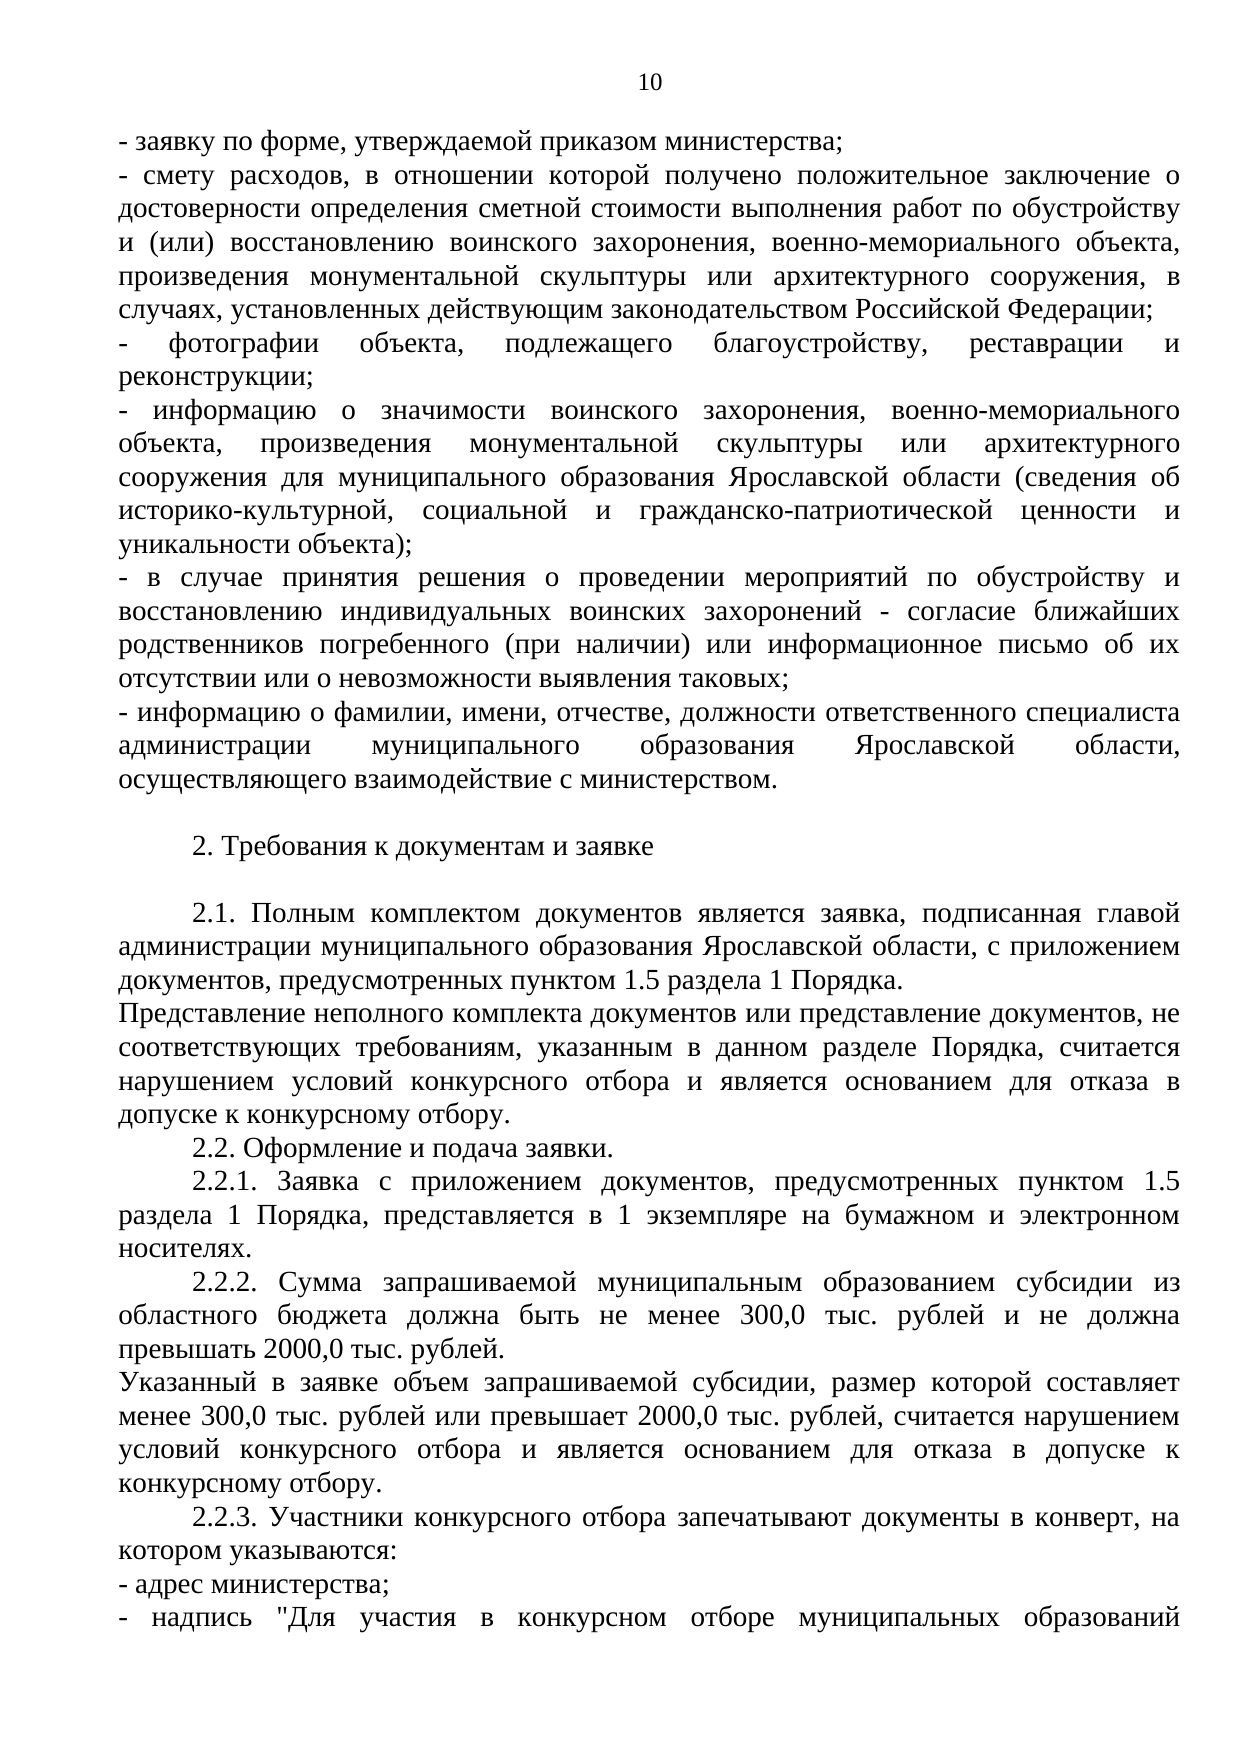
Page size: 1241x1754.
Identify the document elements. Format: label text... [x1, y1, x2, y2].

text - фотографии объекта, подлежащего благоустройству, реставрации и реконструкции; [118, 325, 1181, 392]
text Представление неполного комплекта документов или представление документов, не соответствующих требованиям, указанным в данном разделе Порядка, считается нарушением условий конкурсного отбора и является основанием для отказа в допуске к конкурсному отбору. [118, 996, 1181, 1130]
text - смету расходов, в отношении которой получено положительное заключение о достоверности определения сметной стоимости выполнения работ по обустройству и (или) восстановлению воинского захоронения, военно-мемориального объекта, произведения монументальной скульптуры или архитектурного сооружения, в случаях, установленных действующим законодательством Российской Федерации; [118, 157, 1181, 325]
text 2.2. Оформление и подача заявки. [118, 1130, 1181, 1163]
text 2.1. Полным комплектом документов является заявка, подписанная главой администрации муниципального образования Ярославской области, с приложением документов, предусмотренных пунктом 1.5 раздела 1 Порядка. [118, 895, 1181, 996]
text 2.2.3. Участники конкурсного отбора запечатывают документы в конверт, на котором указываются: [118, 1499, 1181, 1566]
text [118, 1599, 1181, 1633]
text Указанный в заявке объем запрашиваемой субсидии, размер которой составляет менее 300,0 тыс. рублей или превышает 2000,0 тыс. рублей, считается нарушением условий конкурсного отбора и является основанием для отказа в допуске к конкурсному отбору. [118, 1364, 1181, 1499]
text - адрес министерства; [118, 1566, 1181, 1599]
text - информацию о значимости воинского захоронения, военно-мемориального объекта, произведения монументальной скульптуры или архитектурного сооружения для муниципального образования Ярославской области (сведения об историко-культурной, социальной и гражданско-патриотической ценности и уникальности объекта); [118, 392, 1181, 559]
text 2.2.2. Сумма запрашиваемой муниципальным образованием субсидии из областного бюджета должна быть не менее 300,0 тыс. рублей и не должна превышать 2000,0 тыс. рублей. [118, 1264, 1181, 1364]
text - информацию о фамилии, имени, отчестве, должности ответственного специалиста администрации муниципального образования Ярославской области, осуществляющего взаимодействие с министерством. [118, 694, 1181, 794]
text 2.2.1. Заявка с приложением документов, предусмотренных пунктом 1.5 раздела 1 Порядка, представляется в 1 экземпляре на бумажном и электронном носителях. [118, 1163, 1181, 1264]
text - заявку по форме, утверждаемой приказом министерства; [118, 123, 1181, 157]
text - в случае принятия решения о проведении мероприятий по обустройству и восстановлению индивидуальных воинских захоронений - согласие ближайших родственников погребенного (при наличии) или информационное письмо об их отсутствии или о невозможности выявления таковых; [118, 559, 1181, 694]
text 2. Требования к документам и заявке [118, 828, 1181, 861]
